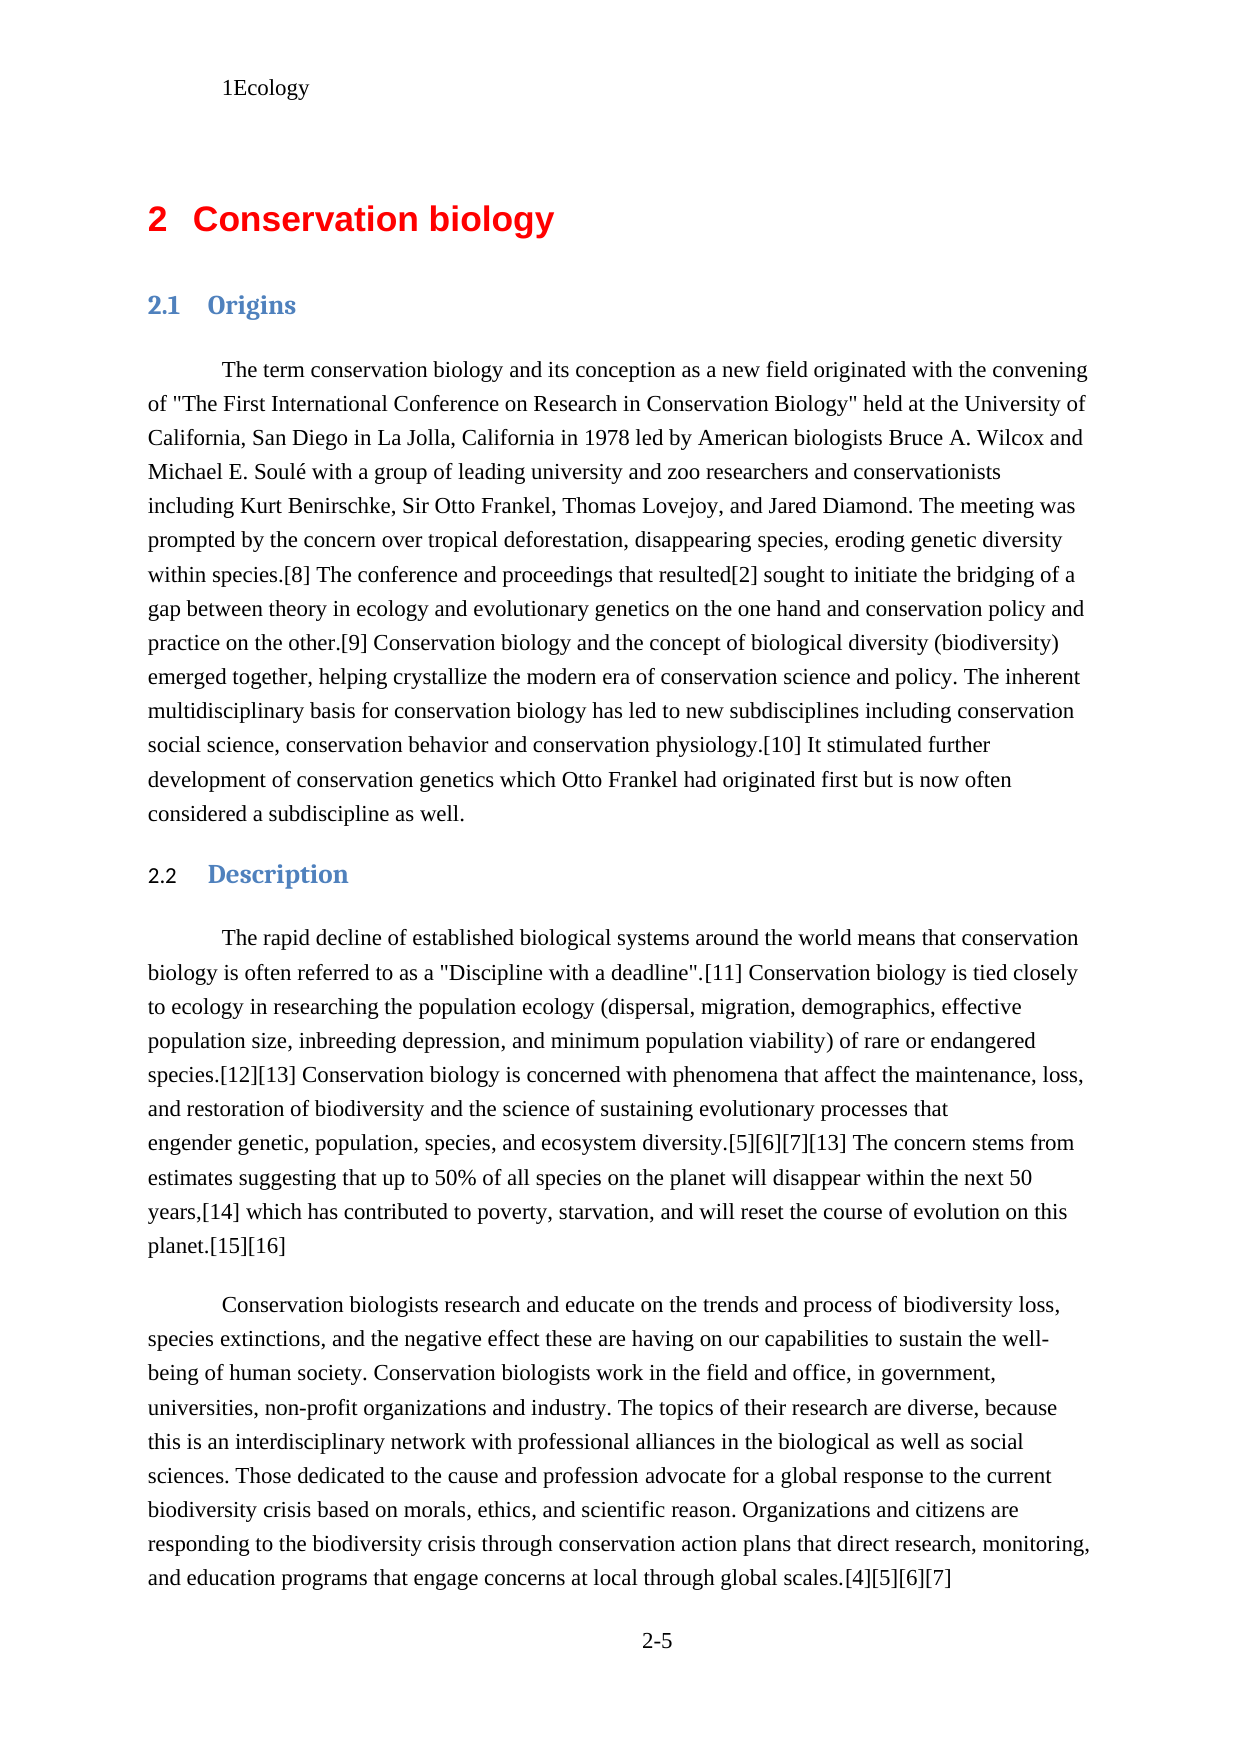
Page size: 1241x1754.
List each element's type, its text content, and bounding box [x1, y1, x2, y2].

text The rapid decline of established biological systems around the world means that conservation biology is often referred to as a "Discipline with a deadline".[11] Conservation biology is tied closely to ecology in researching the population ecology (dispersal, migration, demographics, effective population size, inbreeding depression, and minimum population viability) of rare or endangered species.[12][13] Conservation biology is concerned with phenomena that affect the maintenance, loss, and restoration of biodiversity and the science of sustaining evolutionary processes that engender genetic, population, species, and ecosystem diversity.[5][6][7][13] The concern stems from estimates suggesting that up to 50% of all species on the planet will disappear within the next 50 years,[14] which has contributed to poverty, starvation, and will reset the course of evolution on this planet.[15][16] [148, 924, 1092, 1258]
text The term conservation biology and its conception as a new field originated with the convening of "The First International Conference on Research in Conservation Biology" held at the University of California, San Diego in La Jolla, California in 1978 led by American biologists Bruce A. Wilcox and Michael E. Soulé with a group of leading university and zoo researchers and conservationists including Kurt Benirschke, Sir Otto Frankel, Thomas Lovejoy, and Jared Diamond. The meeting was prompted by the concern over tropical deforestation, disappearing species, eroding genetic diversity within species.[8] The conference and proceedings that resulted[2] sought to initiate the bridging of a gap between theory in ecology and evolutionary genetics on the one hand and conservation policy and practice on the other.[9] Conservation biology and the concept of biological diversity (biodiversity) emerged together, helping crystallize the modern era of conservation science and policy. The inherent multidisciplinary basis for conservation biology has led to new subdisciplines including conservation social science, conservation behavior and conservation physiology.[10] It stimulated further development of conservation genetics which Otto Frankel had originated first but is now often considered a subdiscipline as well. [148, 356, 1092, 826]
text Conservation biologists research and educate on the trends and process of biodiversity loss, species extinctions, and the negative effect these are having on our capabilities to sustain the well-being of human society. Conservation biologists work in the field and office, in government, universities, non-profit organizations and industry. The topics of their research are diverse, because this is an interdisciplinary network with professional alliances in the biological as well as social sciences. Those dedicated to the cause and profession advocate for a global response to the current biodiversity crisis based on morals, ethics, and scientific reason. Organizations and citizens are responding to the biodiversity crisis through conservation action plans that direct research, monitoring, and education programs that engage concerns at local through global scales.[4][5][6][7] [148, 1291, 1092, 1591]
subtitle Description [148, 859, 1092, 890]
subtitle Conservation biology [148, 198, 1092, 238]
subtitle Origins [148, 290, 1092, 321]
